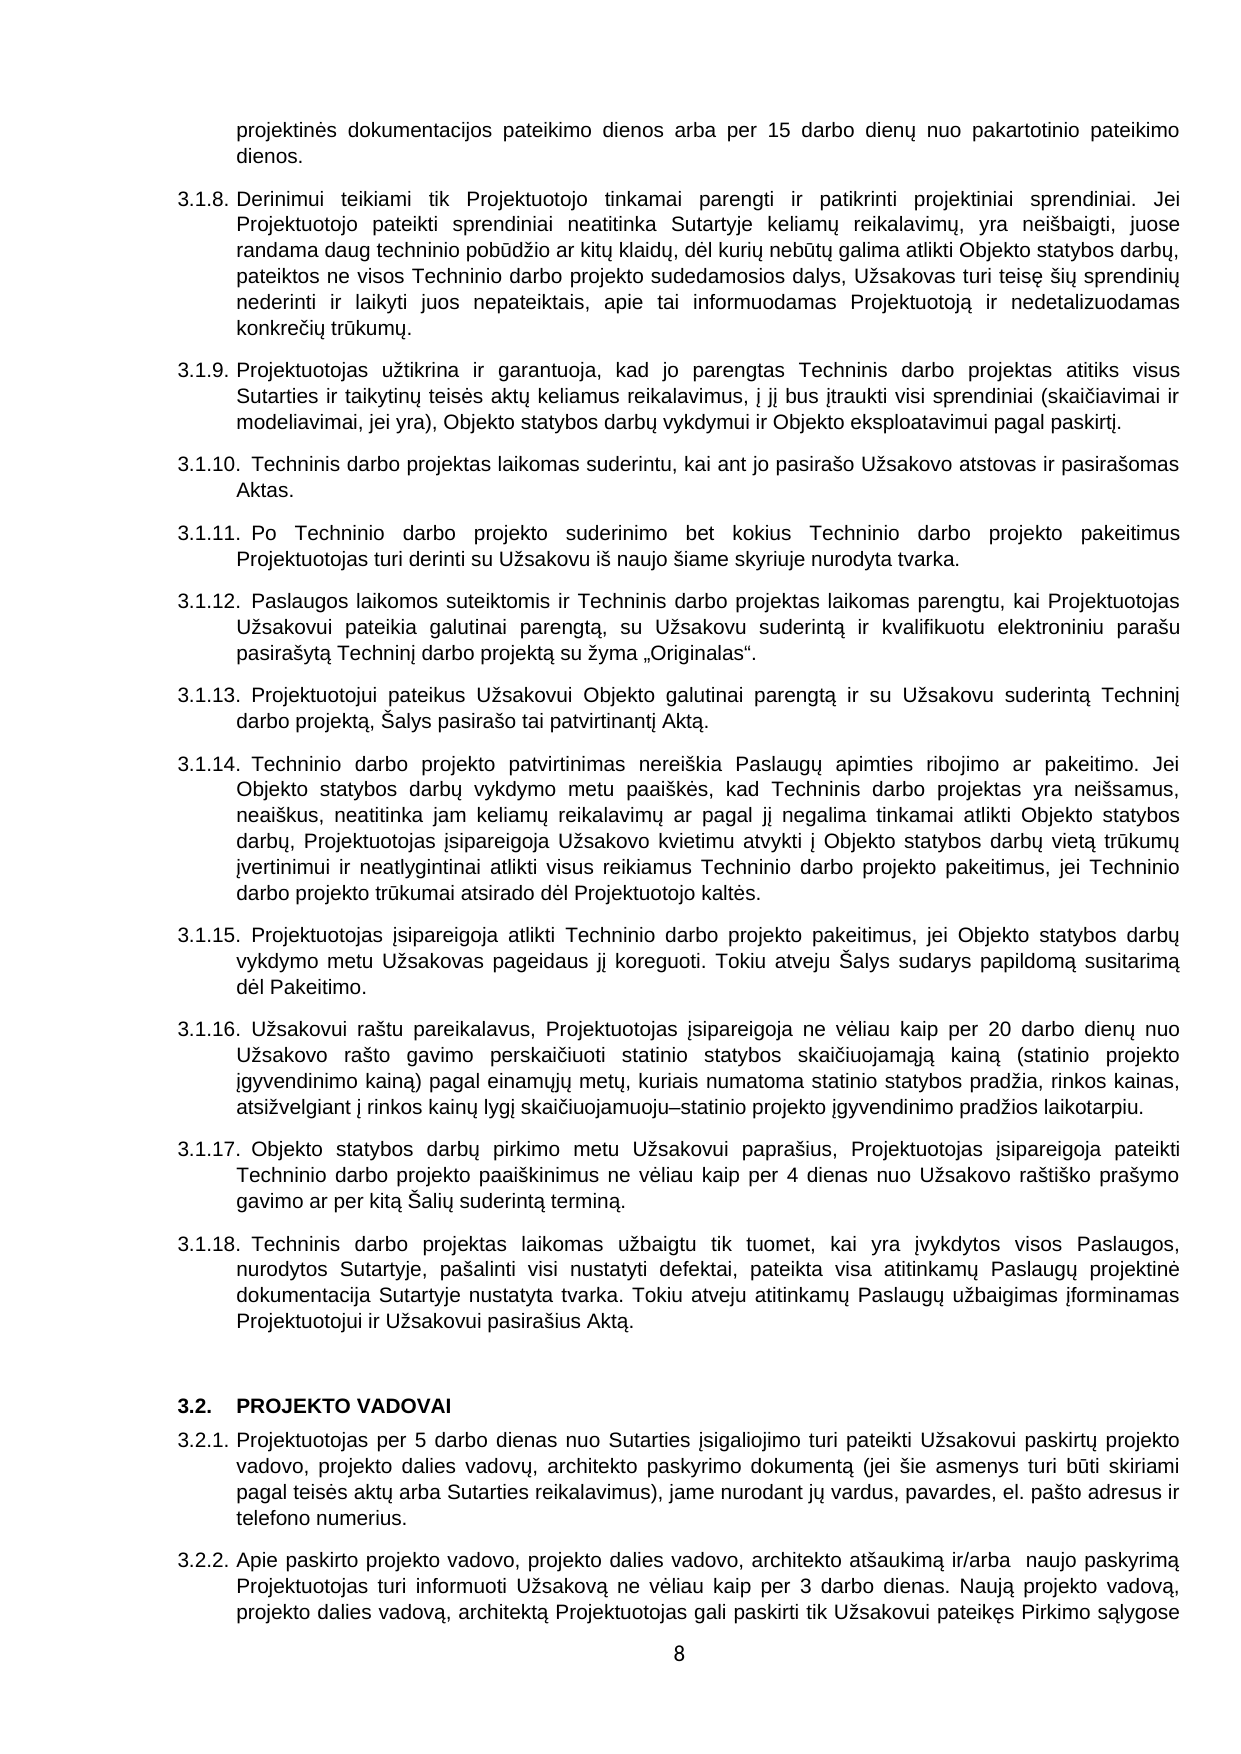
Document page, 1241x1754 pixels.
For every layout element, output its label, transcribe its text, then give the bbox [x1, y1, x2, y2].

list Objekto statybos darbų pirkimo metu Užsakovui paprašius, Projektuotojas įsipareigoja pateikti Techninio darbo projekto paaiškinimus ne vėliau kaip per 4 dienas nuo Užsakovo raštiško prašymo gavimo ar per kitą Šalių suderintą terminą. [177, 1137, 1181, 1213]
list Užsakovui raštu pareikalavus, Projektuotojas įsipareigoja ne vėliau kaip per 20 darbo dienų nuo Užsakovo rašto gavimo perskaičiuoti statinio statybos skaičiuojamąją kainą (statinio projekto įgyvendinimo kainą) pagal einamųjų metų, kuriais numatoma statinio statybos pradžia, rinkos kainas, atsižvelgiant į rinkos kainų lygį skaičiuojamuoju‒statinio projekto įgyvendinimo pradžios laikotarpiu. [177, 1017, 1181, 1119]
list Techninio darbo projekto patvirtinimas nereiškia Paslaugų apimties ribojimo ar pakeitimo. Jei Objekto statybos darbų vykdymo metu paaiškės, kad Techninis darbo projektas yra neišsamus, neaiškus, neatitinka jam keliamų reikalavimų ar pagal jį negalima tinkamai atlikti Objekto statybos darbų, Projektuotojas įsipareigoja Užsakovo kvietimu atvykti į Objekto statybos darbų vietą trūkumų įvertinimui ir neatlygintinai atlikti visus reikiamus Techninio darbo projekto pakeitimus, jei Techninio darbo projekto trūkumai atsirado dėl Projektuotojo kaltės. [177, 751, 1181, 904]
list Techninis darbo projektas laikomas užbaigtu tik tuomet, kai yra įvykdytos visos Paslaugos, nurodytos Sutartyje, pašalinti visi nustatyti defektai, pateikta visa atitinkamų Paslaugų projektinė dokumentacija Sutartyje nustatyta tvarka. Tokiu atveju atitinkamų Paslaugų užbaigimas įforminamas Projektuotojui ir Užsakovui pasirašius Aktą. [177, 1231, 1181, 1333]
list Projektuotojas užtikrina ir garantuoja, kad jo parengtas Techninis darbo projektas atitiks visus Sutarties ir taikytinų teisės aktų keliamus reikalavimus, į jį bus įtraukti visi sprendiniai (skaičiavimai ir modeliavimai, jei yra), Objekto statybos darbų vykdymui ir Objekto eksploatavimui pagal paskirtį. [177, 358, 1181, 434]
list Derinimui teikiami tik Projektuotojo tinkamai parengti ir patikrinti projektiniai sprendiniai. Jei Projektuotojo pateikti sprendiniai neatitinka Sutartyje keliamų reikalavimų, yra neišbaigti, juose randama daug techninio pobūdžio ar kitų klaidų, dėl kurių nebūtų galima atlikti Objekto statybos darbų, pateiktos ne visos Techninio darbo projekto sudedamosios dalys, Užsakovas turi teisę šių sprendinių nederinti ir laikyti juos nepateiktais, apie tai informuodamas Projektuotoją ir nedetalizuodamas konkrečių trūkumų. [177, 186, 1181, 339]
list Po Techninio darbo projekto suderinimo bet kokius Techninio darbo projekto pakeitimus Projektuotojas turi derinti su Užsakovu iš naujo šiame skyriuje nurodyta tvarka. [177, 521, 1181, 570]
list Projektuotojui pateikus Užsakovui Objekto galutinai parengtą ir su Užsakovu suderintą Techninį darbo projektą, Šalys pasirašo tai patvirtinantį Aktą. [177, 683, 1181, 733]
list Projektuotojas per 5 darbo dienas nuo Sutarties įsigaliojimo turi pateikti Užsakovui paskirtų projekto vadovo, projekto dalies vadovų, architekto paskyrimo dokumentą (jei šie asmenys turi būti skiriami pagal teisės aktų arba Sutarties reikalavimus), jame nurodant jų vardus, pavardes, el. pašto adresus ir telefono numerius. [177, 1428, 1181, 1529]
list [177, 1548, 1181, 1623]
list Techninis darbo projektas laikomas suderintu, kai ant jo pasirašo Užsakovo atstovas ir pasirašomas Aktas. [177, 452, 1181, 502]
list Projektuotojas įsipareigoja atlikti Techninio darbo projekto pakeitimus, jei Objekto statybos darbų vykdymo metu Užsakovas pageidaus jį koreguoti. Tokiu atveju Šalys sudarys papildomą susitarimą dėl Pakeitimo. [177, 923, 1181, 999]
list Paslaugos laikomos suteiktomis ir Techninis darbo projektas laikomas parengtu, kai Projektuotojas Užsakovui pateikia galutinai parengtą, su Užsakovu suderintą ir kvalifikuotu elektroniniu parašu pasirašytą Techninį darbo projektą su žyma „Originalas“. [177, 589, 1181, 664]
subtitle PROJEKTO VADOVAI [177, 1394, 1181, 1418]
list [177, 118, 1181, 168]
